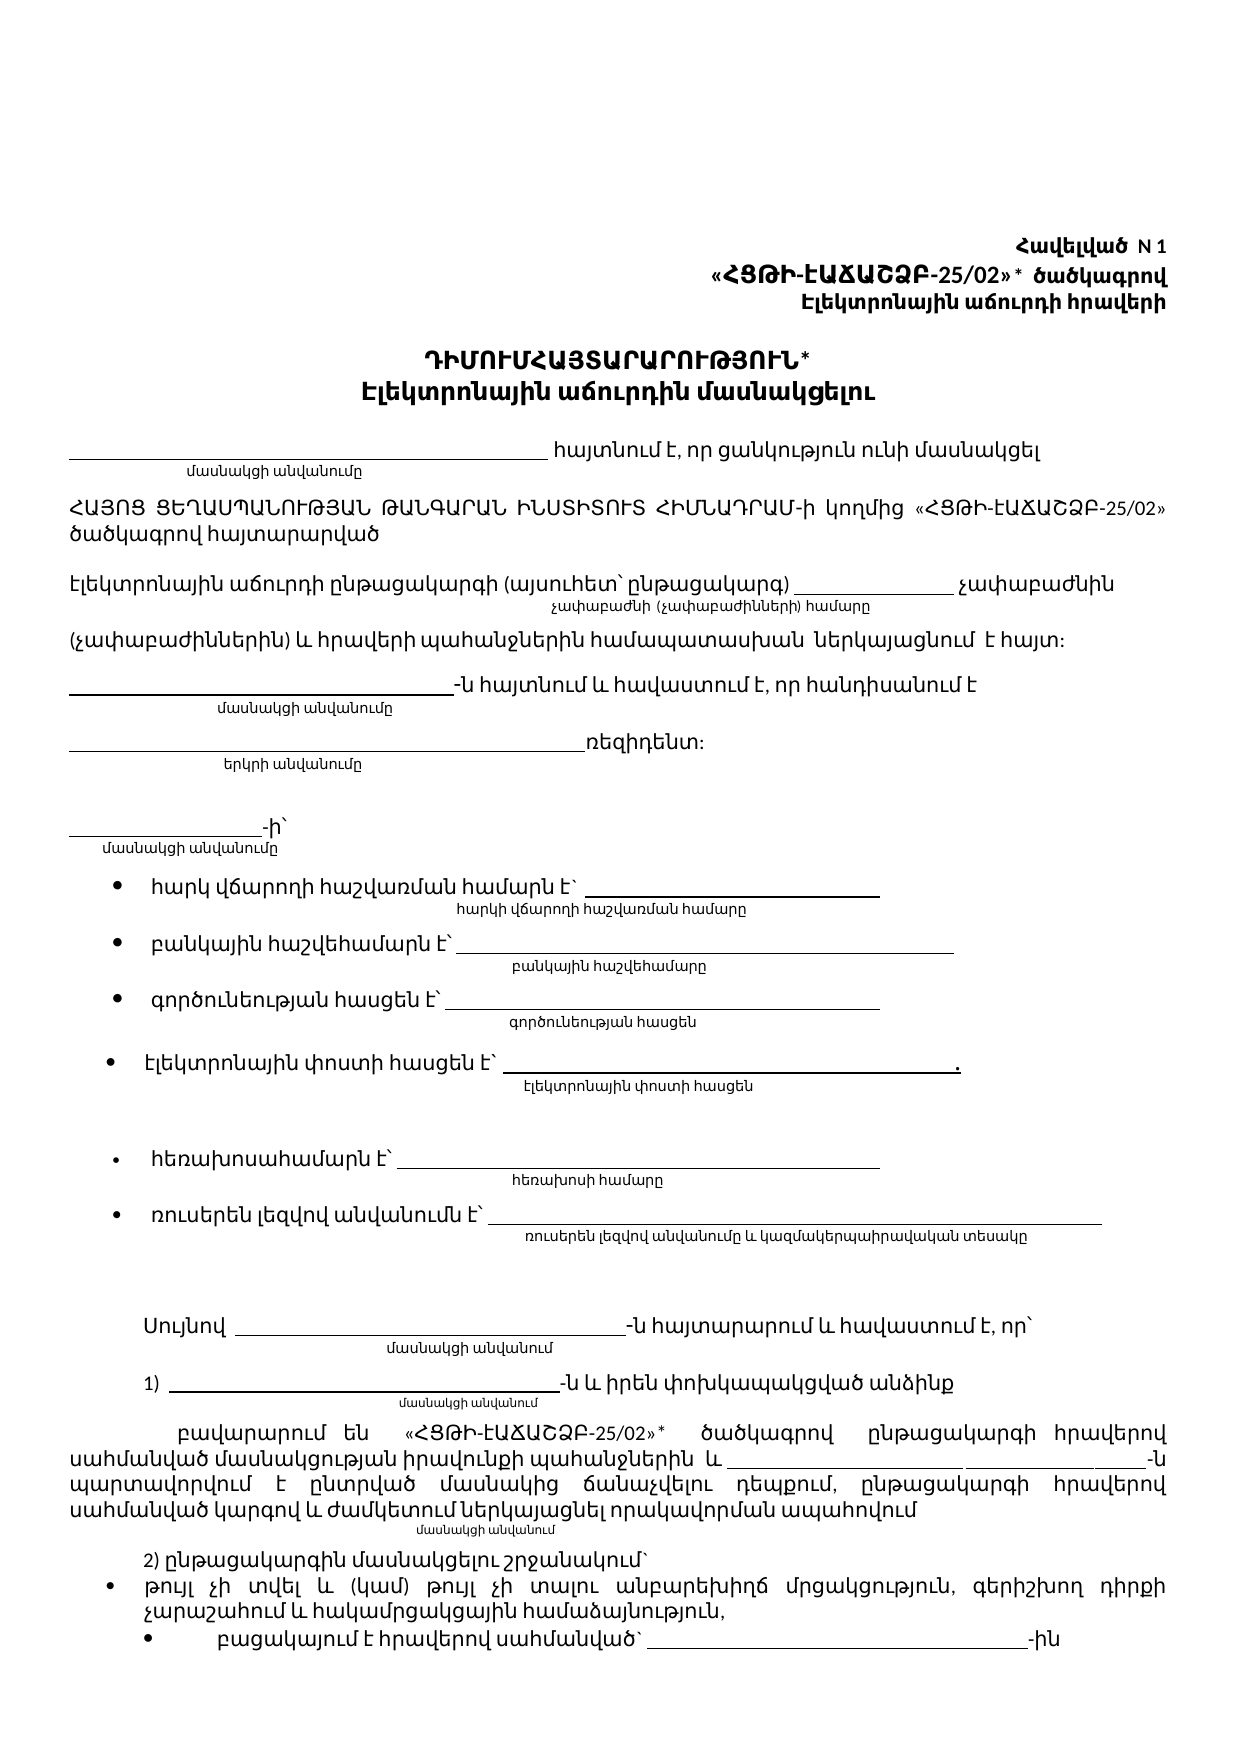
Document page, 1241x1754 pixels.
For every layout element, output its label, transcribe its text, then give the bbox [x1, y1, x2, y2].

text ռուսերեն լեզվով անվանումը և կազմակերպաիրավական տեսակը [69, 1227, 1167, 1258]
text հեռախոսի համարը [438, 1171, 1167, 1202]
text մասնակցի անվանում [69, 1339, 1167, 1370]
text ռեզիդենտ: [69, 729, 1167, 755]
subtitle Էլեկտրոնային աճուրդին մասնակցելու [69, 376, 1167, 406]
text -ն հայտնում և հավաստում է, որ հանդիսանում է [69, 668, 1167, 699]
list հարկ վճարողի հաշվառման համարն է` [113, 870, 1167, 901]
text Հավելված N 1 [69, 233, 1167, 259]
text էլեկտրոնային աճուրդի ընթացակարգի (այսուհետ՝ ընթացակարգ) չափաբաժնին [69, 572, 1167, 597]
text «ՀՑԹԻ-էԱՃԱՇՁԲ-25/02»* ծածկագրով [69, 259, 1167, 289]
text 2) ընթացակարգին մասնակցելու շրջանակում` [69, 1548, 1167, 1573]
text բանկային հաշվեհամարը [438, 957, 1167, 987]
text 1) -ն և իրեն փոխկապակցված անձինք [69, 1370, 1167, 1395]
text Սույնով -ն հայտարարում և հավաստում է, որ՝ [69, 1309, 1167, 1339]
text (չափաբաժիններին) և հրավերի պահանջներին համապատասխան ներկայացնում է հայտ: [69, 628, 1167, 653]
text ՀԱՅՈՑ ՑԵՂԱՍՊԱՆՈՒԹՅԱՆ ԹԱՆԳԱՐԱՆ ԻՆՍՏԻՏՈՒՏ ՀԻՄՆԱԴՐԱՄ-ի կողմից «ՀՑԹԻ-էԱՃԱՇՁԲ-25/02» ծածկագրով հայտարարված [69, 493, 1167, 546]
text էլեկտրոնային փոստի հասցեն [364, 1077, 1167, 1108]
list թույլ չի տվել և (կամ) թույլ չի տալու անբարեխիղճ մրցակցություն, գերիշխող դիրքի չարաշահում և հակամրցակցային համաձայնություն, [107, 1573, 1167, 1624]
text չափաբաժնի (չափաբաժինների) համարը [69, 597, 1167, 628]
list գործունեության հասցեն է՝ [113, 987, 1167, 1013]
text մասնակցի անվանումը [69, 699, 1167, 729]
text հայտնում է, որ ցանկություն ունի մասնակցել [69, 437, 1167, 462]
list ռուսերեն լեզվով անվանումն է՝ [113, 1202, 1167, 1227]
text մասնակցի անվանումը [69, 839, 1167, 870]
text հարկի վճարողի հաշվառման համարը [69, 901, 1167, 931]
text Էլեկտրոնային աճուրդի հրավերի [69, 289, 1167, 315]
text ԴԻՄՈՒՄՀԱՅՏԱՐԱՐՈՒԹՅՈՒՆ* [69, 345, 1167, 376]
list բացակայում է հրավերով սահմանված` -ին [69, 1624, 1167, 1652]
text մասնակցի անվանում [69, 1522, 1167, 1548]
list հեռախոսահամարն է՝ [113, 1146, 1167, 1171]
text գործունեության հասցեն [69, 1013, 1167, 1043]
text բավարարում են «ՀՑԹԻ-էԱՃԱՇՁԲ-25/02»* ծածկագրով ընթացակարգի հրավերով սահմանված մասնակցության իրավունքի պահանջներին և -ն պարտավորվում է ընտրված մասնակից ճանաչվելու դեպքում, ընթացակարգի հրավերով սահմանված կարգով և ժամկետում ներկայացնել որակավորման ապահովում [69, 1421, 1167, 1522]
text մասնակցի անվանում [69, 1395, 1167, 1421]
text -ի՝ [69, 814, 1167, 839]
text մասնակցի անվանումը [69, 462, 1167, 493]
text երկրի անվանումը [69, 755, 1167, 785]
list էլեկտրոնային փոստի հասցեն է` . [107, 1043, 1167, 1077]
list բանկային հաշվեհամարն է՝ [113, 931, 1167, 957]
